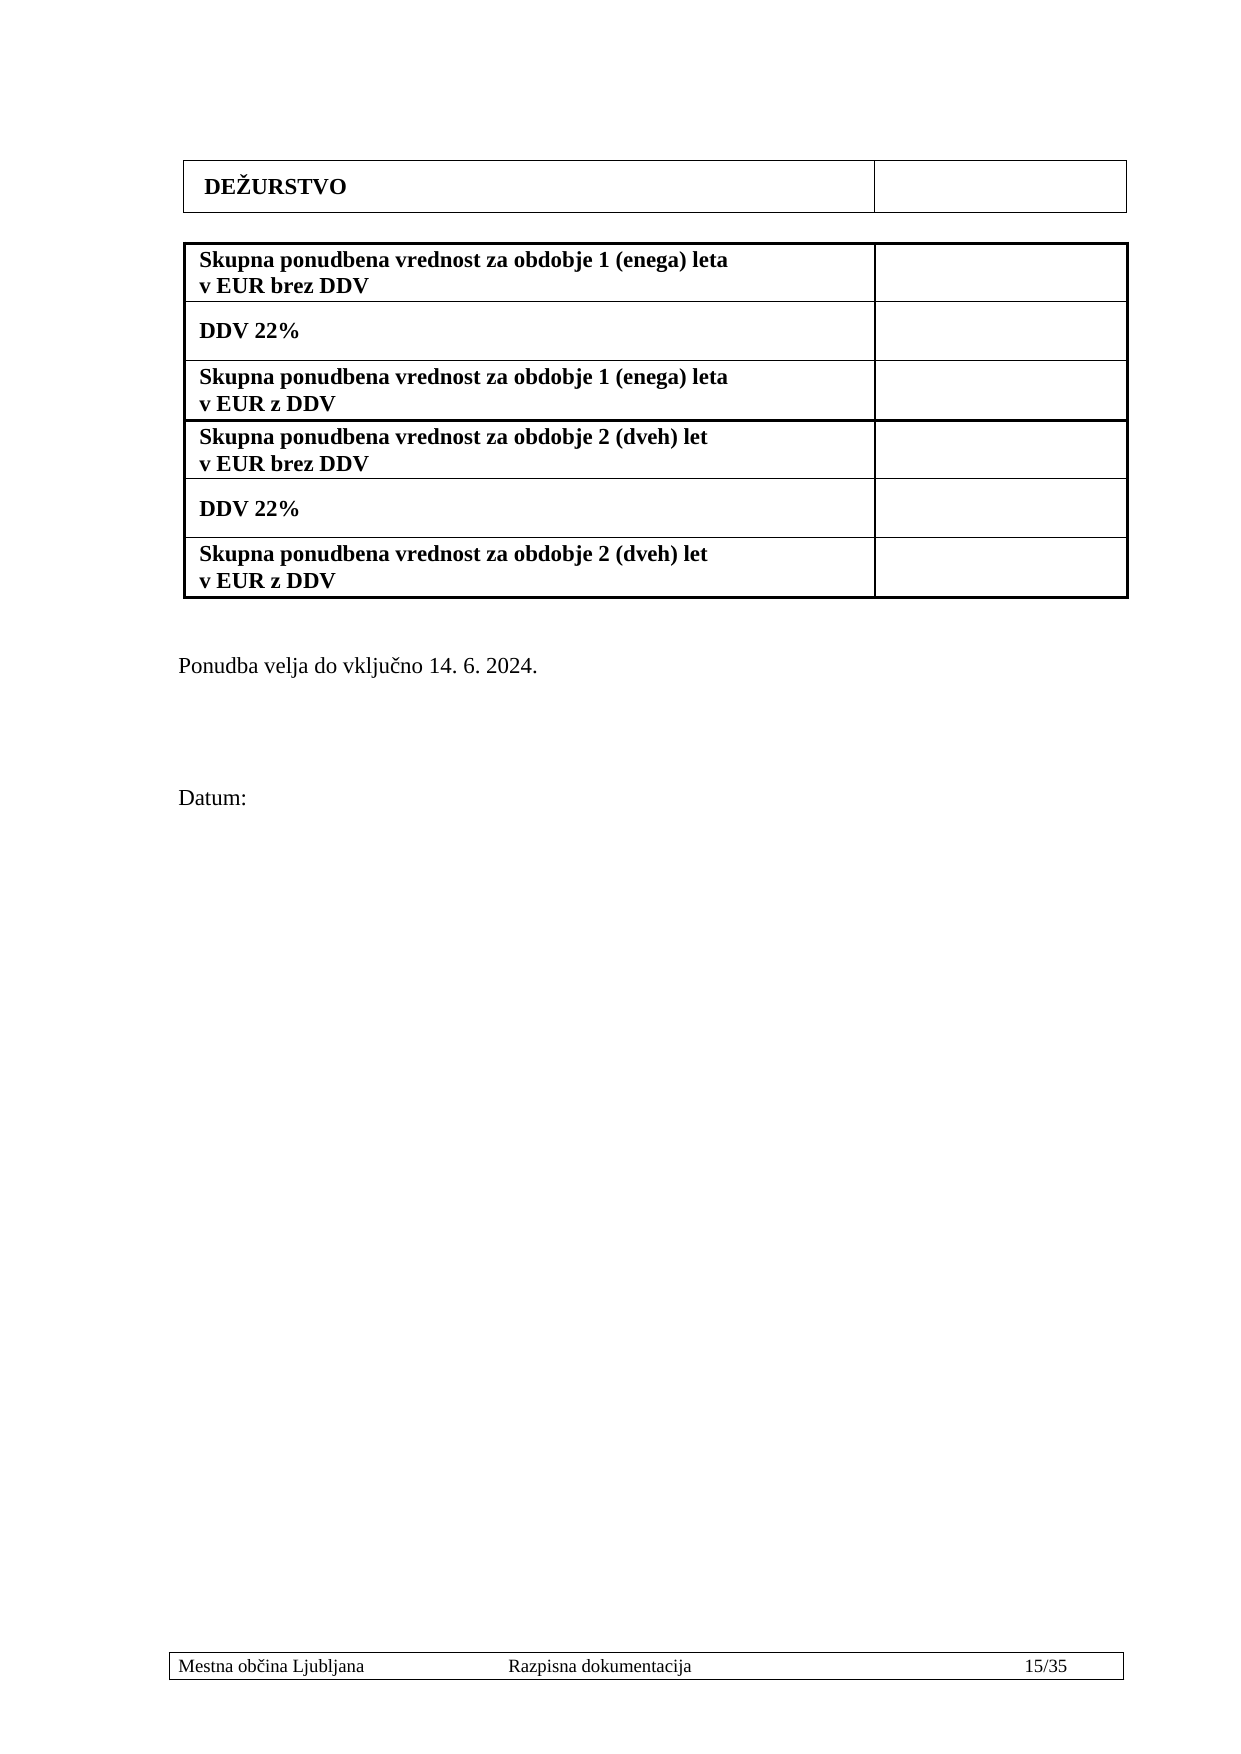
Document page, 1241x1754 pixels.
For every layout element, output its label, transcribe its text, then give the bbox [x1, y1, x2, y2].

table_cell DDV 22% [186, 302, 874, 360]
table_cell [876, 302, 1126, 360]
table_cell [876, 538, 1126, 596]
table_cell [875, 161, 1126, 212]
table_cell [876, 479, 1126, 537]
text Datum: [178, 783, 1115, 810]
table_cell DDV 22% [186, 479, 874, 537]
table_header [876, 245, 1126, 301]
table_cell [876, 361, 1126, 419]
table_cell [876, 422, 1126, 478]
table_cell DEŽURSTVO [184, 161, 874, 212]
table_cell Skupna ponudbena vrednost za obdobje 2 (dveh) let v EUR brez DDV [186, 422, 874, 478]
text Ponudba velja do vključno 14. 6. 2024. [178, 652, 1115, 678]
table_cell Skupna ponudbena vrednost za obdobje 2 (dveh) let v EUR z DDV [186, 538, 874, 596]
table_header Skupna ponudbena vrednost za obdobje 1 (enega) leta v EUR brez DDV [186, 245, 874, 301]
table_cell Skupna ponudbena vrednost za obdobje 1 (enega) leta v EUR z DDV [186, 361, 874, 419]
